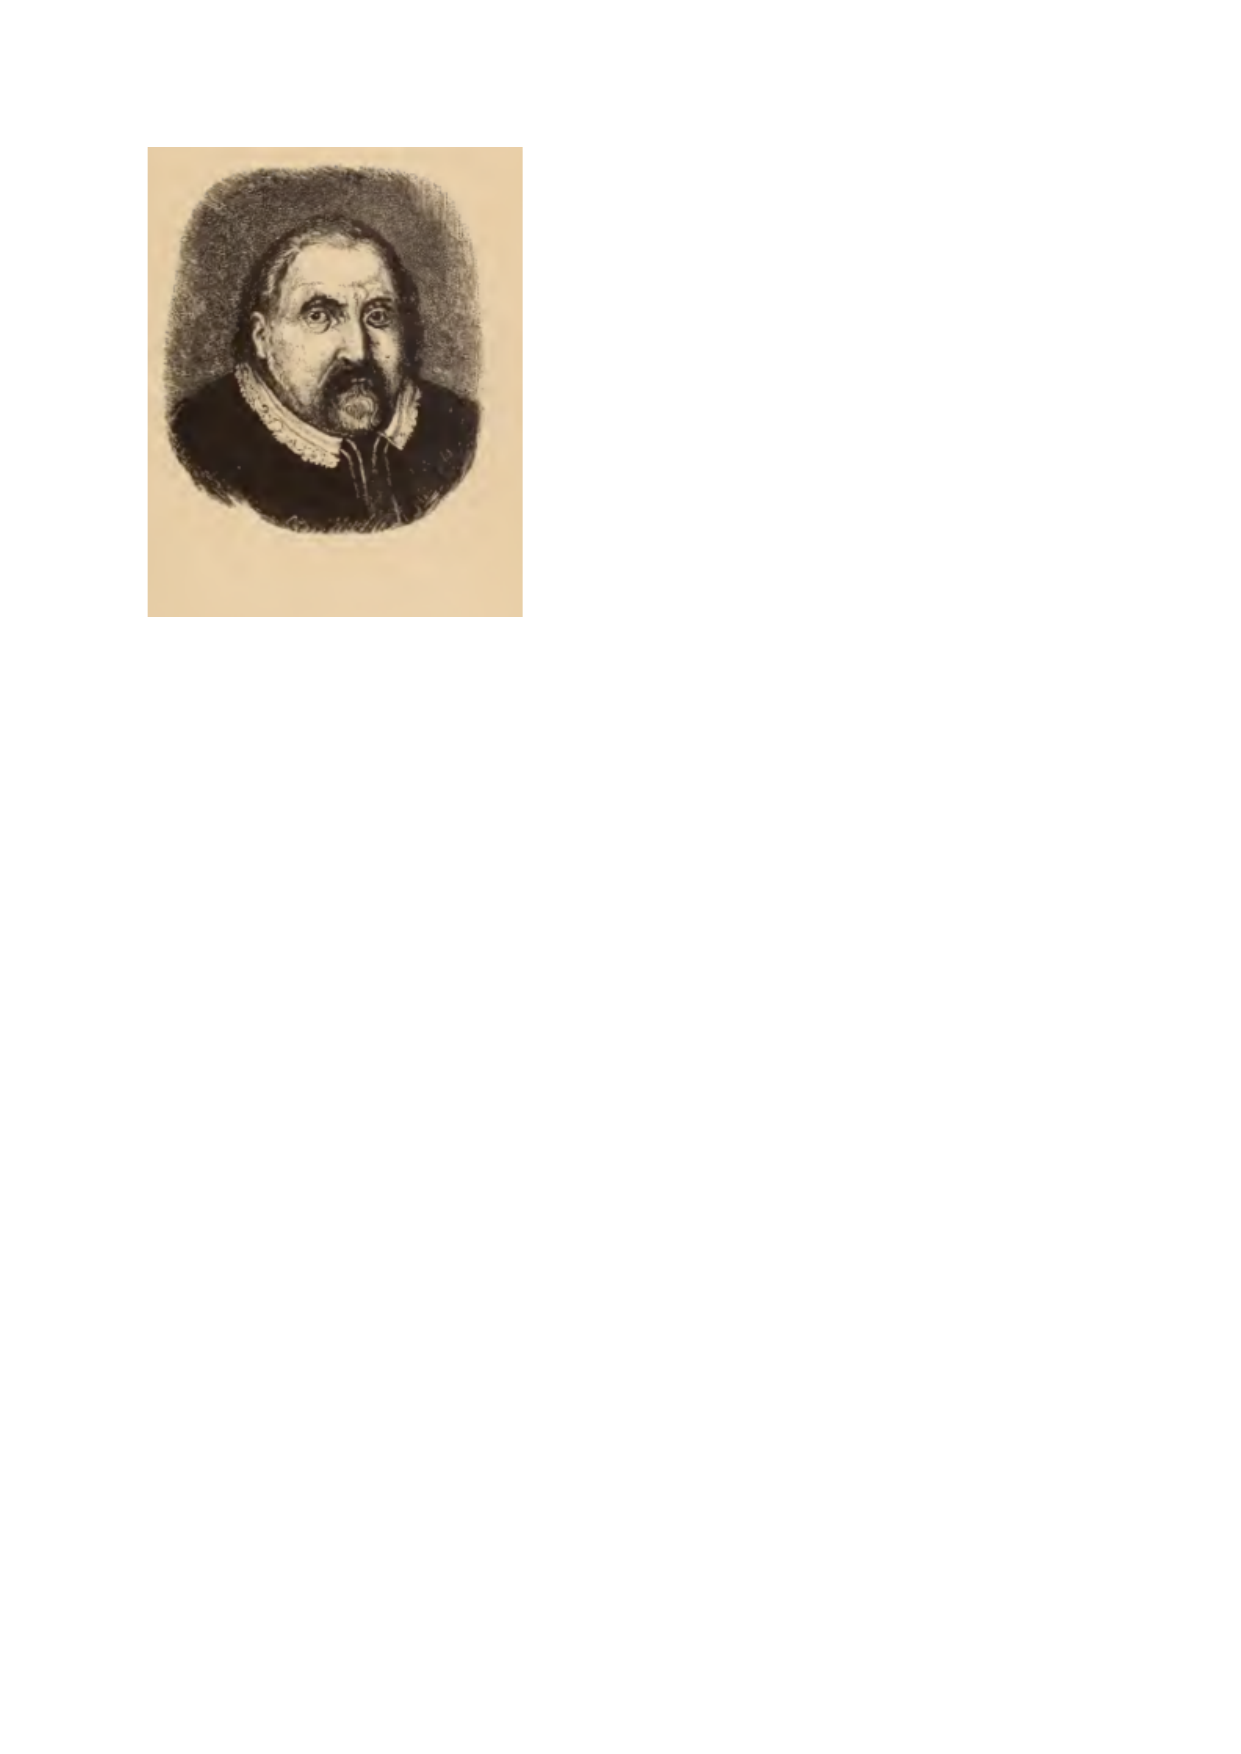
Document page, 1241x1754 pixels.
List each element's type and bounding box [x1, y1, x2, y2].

picture [147, 147, 523, 617]
